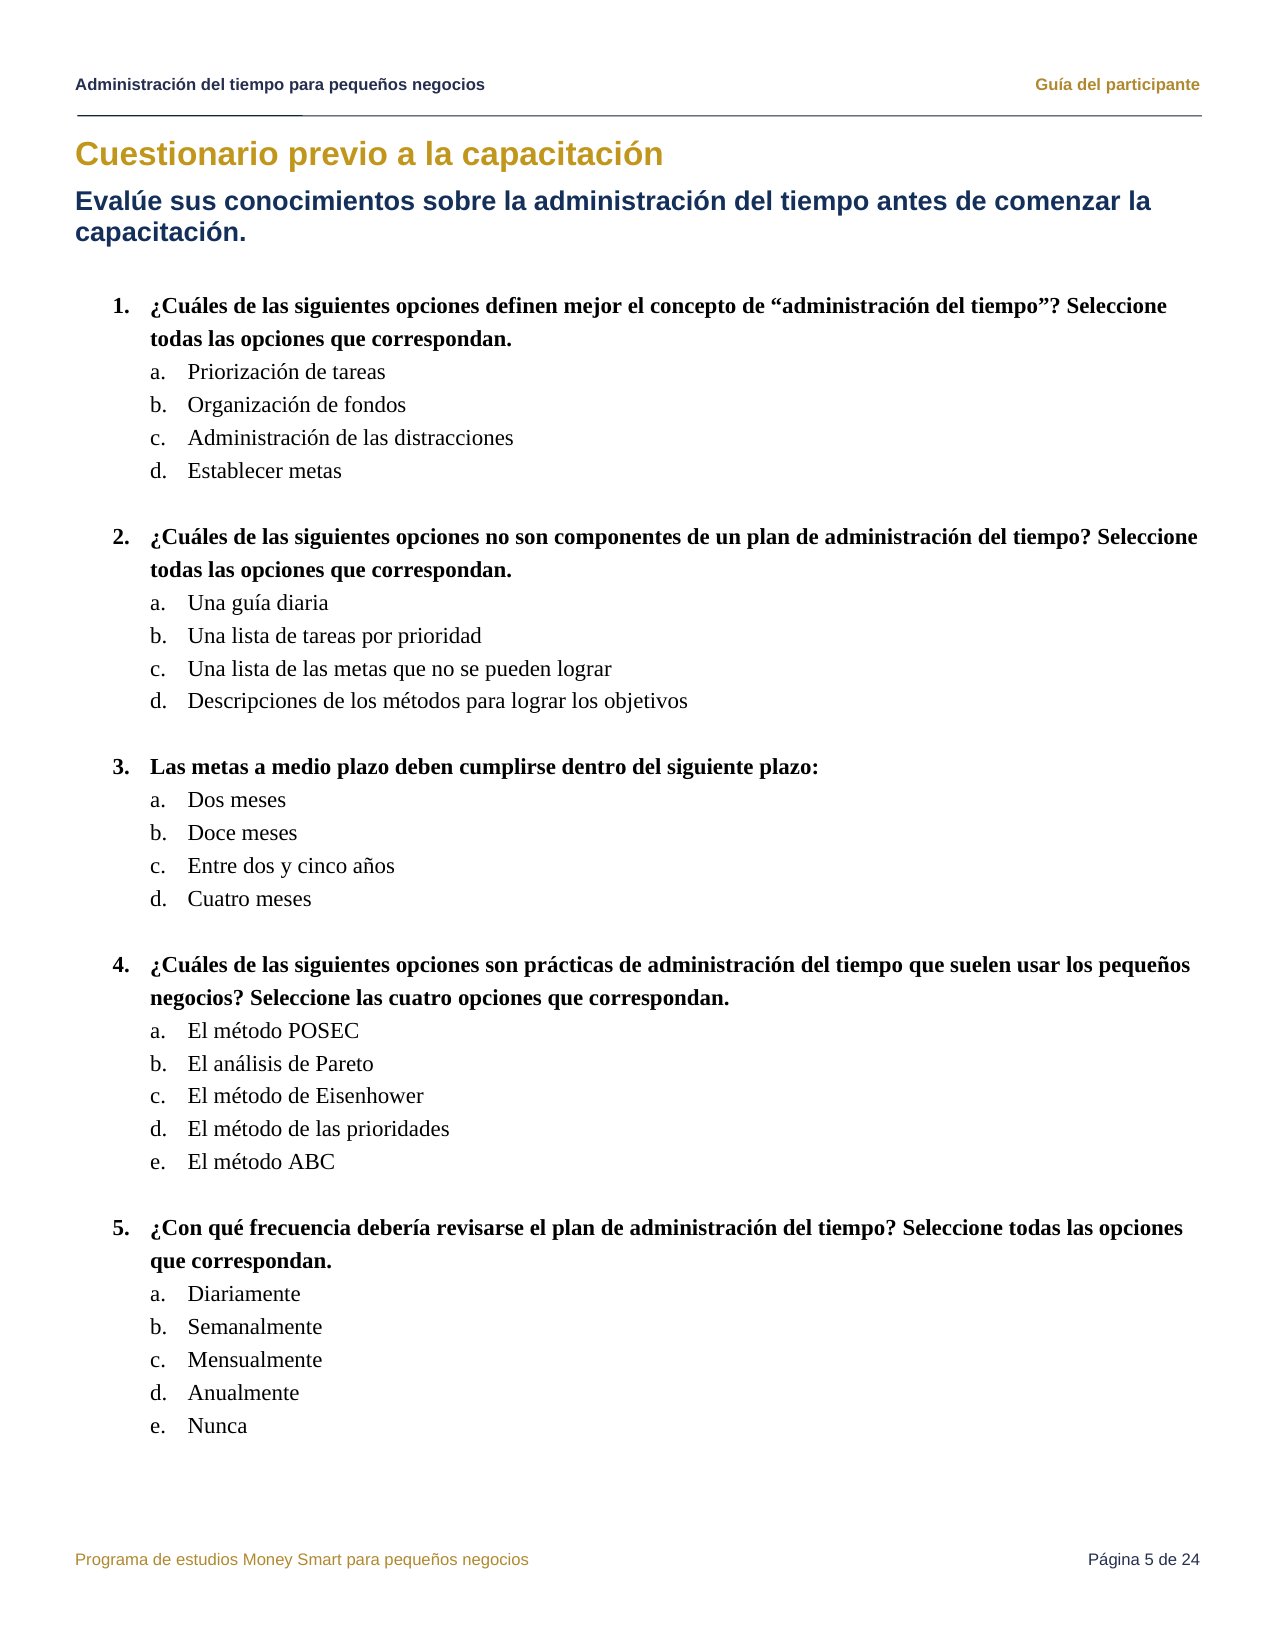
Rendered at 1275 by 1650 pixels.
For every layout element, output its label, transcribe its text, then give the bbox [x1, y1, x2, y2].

list Cuatro meses [150, 885, 1200, 911]
list Una guía diaria [150, 589, 1200, 615]
list El método de las prioridades [150, 1115, 1200, 1142]
list El análisis de Pareto [150, 1049, 1200, 1076]
list ¿Con qué frecuencia debería revisarse el plan de administración del tiempo? Seleccione todas las opciones que correspondan. [112, 1214, 1200, 1273]
list Priorización de tareas [150, 358, 1200, 385]
subtitle Evalúe sus conocimientos sobre la administración del tiempo antes de comenzar la capacitación. [75, 184, 1200, 247]
list Entre dos y cinco años [150, 852, 1200, 878]
list El método ABC [150, 1148, 1200, 1175]
list Diariamente [150, 1280, 1200, 1306]
list Establecer metas [150, 457, 1200, 483]
list El método POSEC [150, 1017, 1200, 1043]
list Mensualmente [150, 1346, 1200, 1372]
list Anualmente [150, 1379, 1200, 1405]
list ¿Cuáles de las siguientes opciones definen mejor el concepto de “administración del tiempo”? Seleccione todas las opciones que correspondan. [112, 292, 1200, 352]
list Dos meses [150, 786, 1200, 813]
list Semanalmente [150, 1313, 1200, 1339]
list Descripciones de los métodos para lograr los objetivos [150, 687, 1200, 714]
list Las metas a medio plazo deben cumplirse dentro del siguiente plazo: [112, 753, 1200, 780]
list Una lista de las metas que no se pueden lograr [150, 654, 1200, 681]
list Una lista de tareas por prioridad [150, 622, 1200, 648]
list Doce meses [150, 819, 1200, 846]
list ¿Cuáles de las siguientes opciones son prácticas de administración del tiempo que suelen usar los pequeños negocios? Seleccione las cuatro opciones que correspondan. [112, 951, 1200, 1010]
subtitle Cuestionario previo a la capacitación [75, 134, 1200, 172]
list Nunca [150, 1412, 1200, 1438]
list El método de Eisenhower [150, 1082, 1200, 1109]
list Administración de las distracciones [150, 424, 1200, 451]
list ¿Cuáles de las siguientes opciones no son componentes de un plan de administración del tiempo? Seleccione todas las opciones que correspondan. [112, 523, 1200, 582]
list Organización de fondos [150, 391, 1200, 418]
